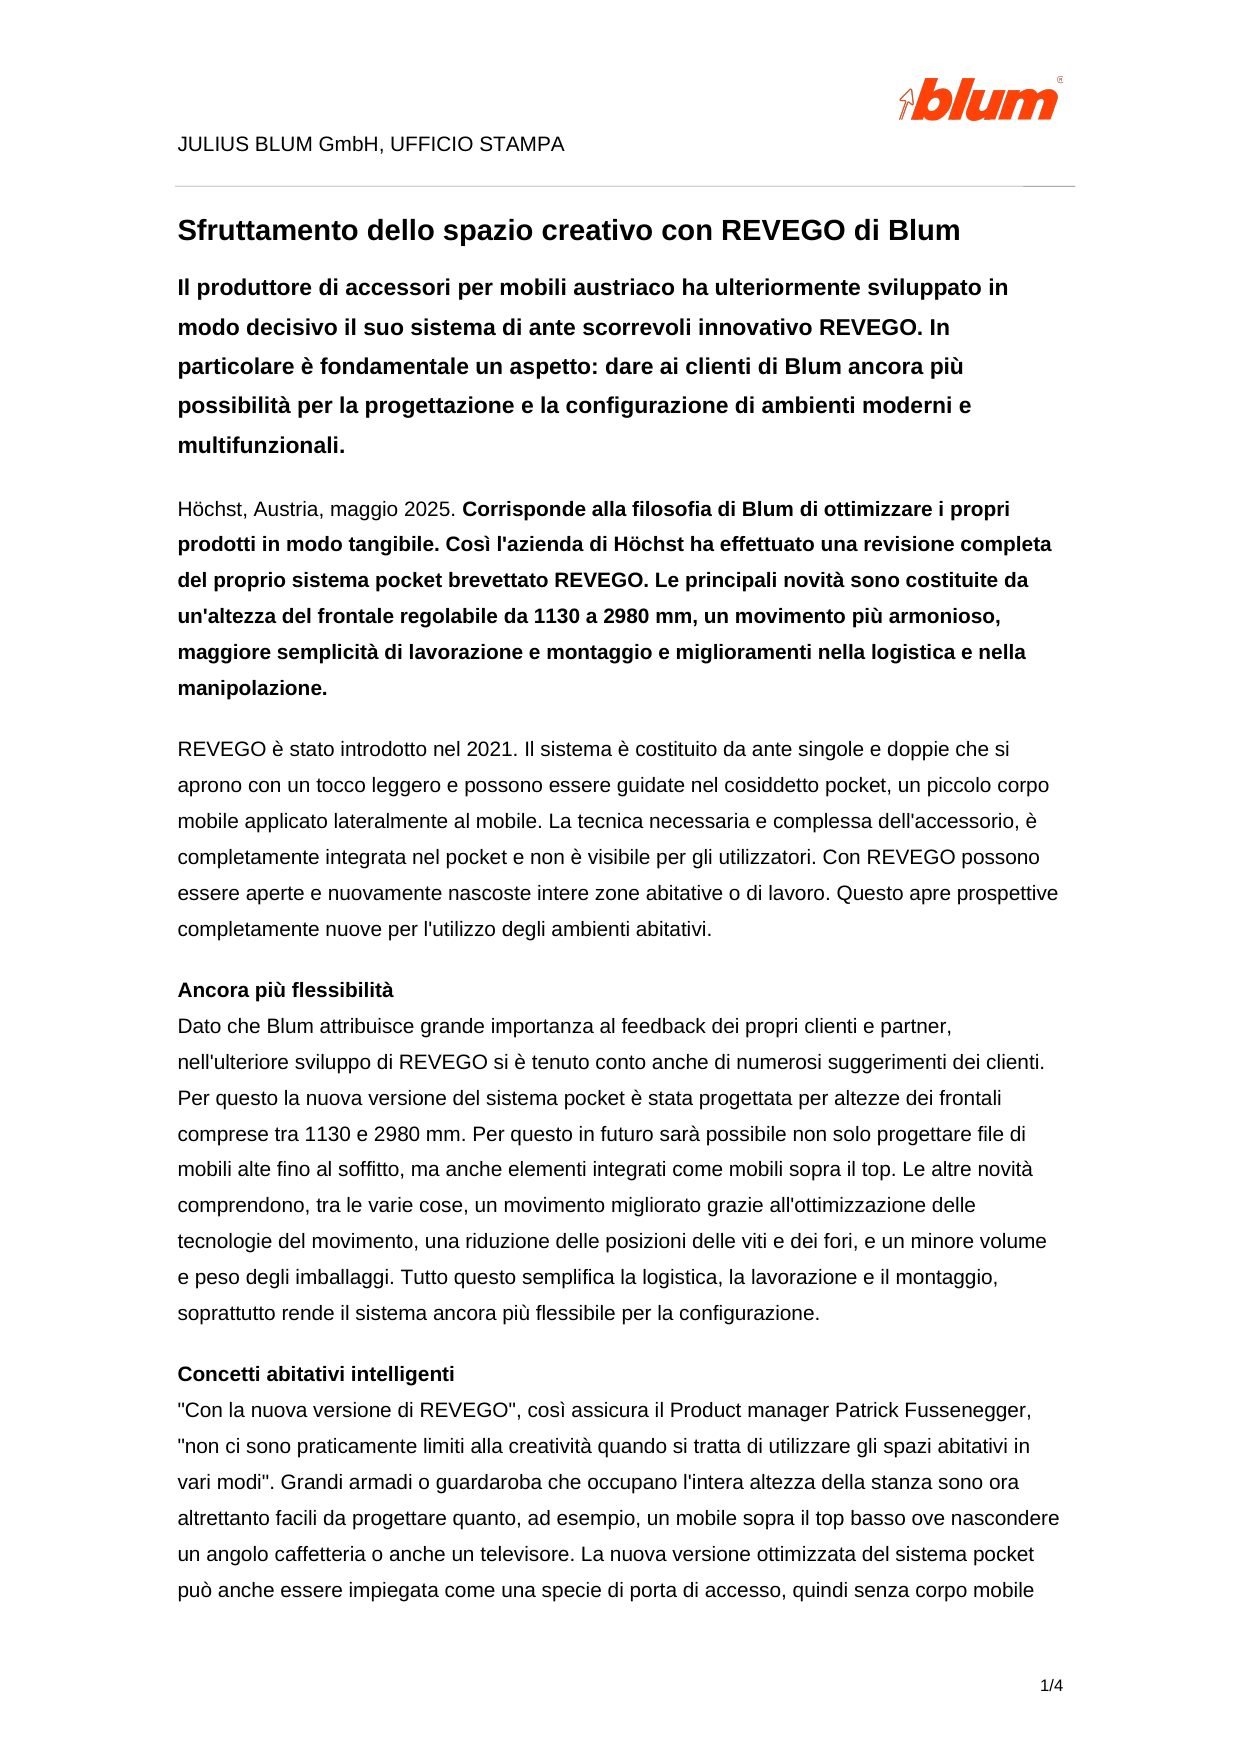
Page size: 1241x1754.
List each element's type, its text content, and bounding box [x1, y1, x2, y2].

picture [899, 76, 1064, 121]
text Sfruttamento dello spazio creativo con REVEGO di Blum [177, 213, 1063, 247]
text Ancora più flessibilità Dato che Blum attribuisce grande importanza al feedback dei propri clienti e partner, nell'ulteriore sviluppo di REVEGO si è tenuto conto anche di numerosi suggerimenti dei clienti. Per questo la nuova versione del sistema pocket è stata progettata per altezze dei frontali comprese tra 1130 e 2980 mm. Per questo in futuro sarà possibile non solo progettare file di mobili alte fino al soffitto, ma anche elementi integrati come mobili sopra il top. Le altre novità comprendono, tra le varie cose, un movimento migliorato grazie all'ottimizzazione delle tecnologie del movimento, una riduzione delle posizioni delle viti e dei fori, e un minore volume e peso degli imballaggi. Tutto questo semplifica la logistica, la lavorazione e il montaggio, soprattutto rende il sistema ancora più flessibile per la configurazione. [177, 978, 1063, 1325]
text Il produttore di accessori per mobili austriaco ha ulteriormente sviluppato in modo decisivo il suo sistema di ante scorrevoli innovativo REVEGO. In particolare è fondamentale un aspetto: dare ai clienti di Blum ancora più possibilità per la progettazione e la configurazione di ambienti moderni e multifunzionali. [177, 274, 1063, 458]
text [177, 1362, 1063, 1602]
text Höchst, Austria, maggio 2025. Corrisponde alla filosofia di Blum di ottimizzare i propri prodotti in modo tangibile. Così l'azienda di Höchst ha effettuato una revisione completa del proprio sistema pocket brevettato REVEGO. Le principali novità sono costituite da un'altezza del frontale regolabile da 1130 a 2980 mm, un movimento più armonioso, maggiore semplicità di lavorazione e montaggio e miglioramenti nella logistica e nella manipolazione. [177, 496, 1063, 700]
text REVEGO è stato introdotto nel 2021. Il sistema è costituito da ante singole e doppie che si aprono con un tocco leggero e possono essere guidate nel cosiddetto pocket, un piccolo corpo mobile applicato lateralmente al mobile. La tecnica necessaria e complessa dell'accessorio, è completamente integrata nel pocket e non è visibile per gli utilizzatori. Con REVEGO possono essere aperte e nuovamente nascoste intere zone abitative o di lavoro. Questo apre prospettive completamente nuove per l'utilizzo degli ambienti abitativi. [177, 737, 1063, 941]
